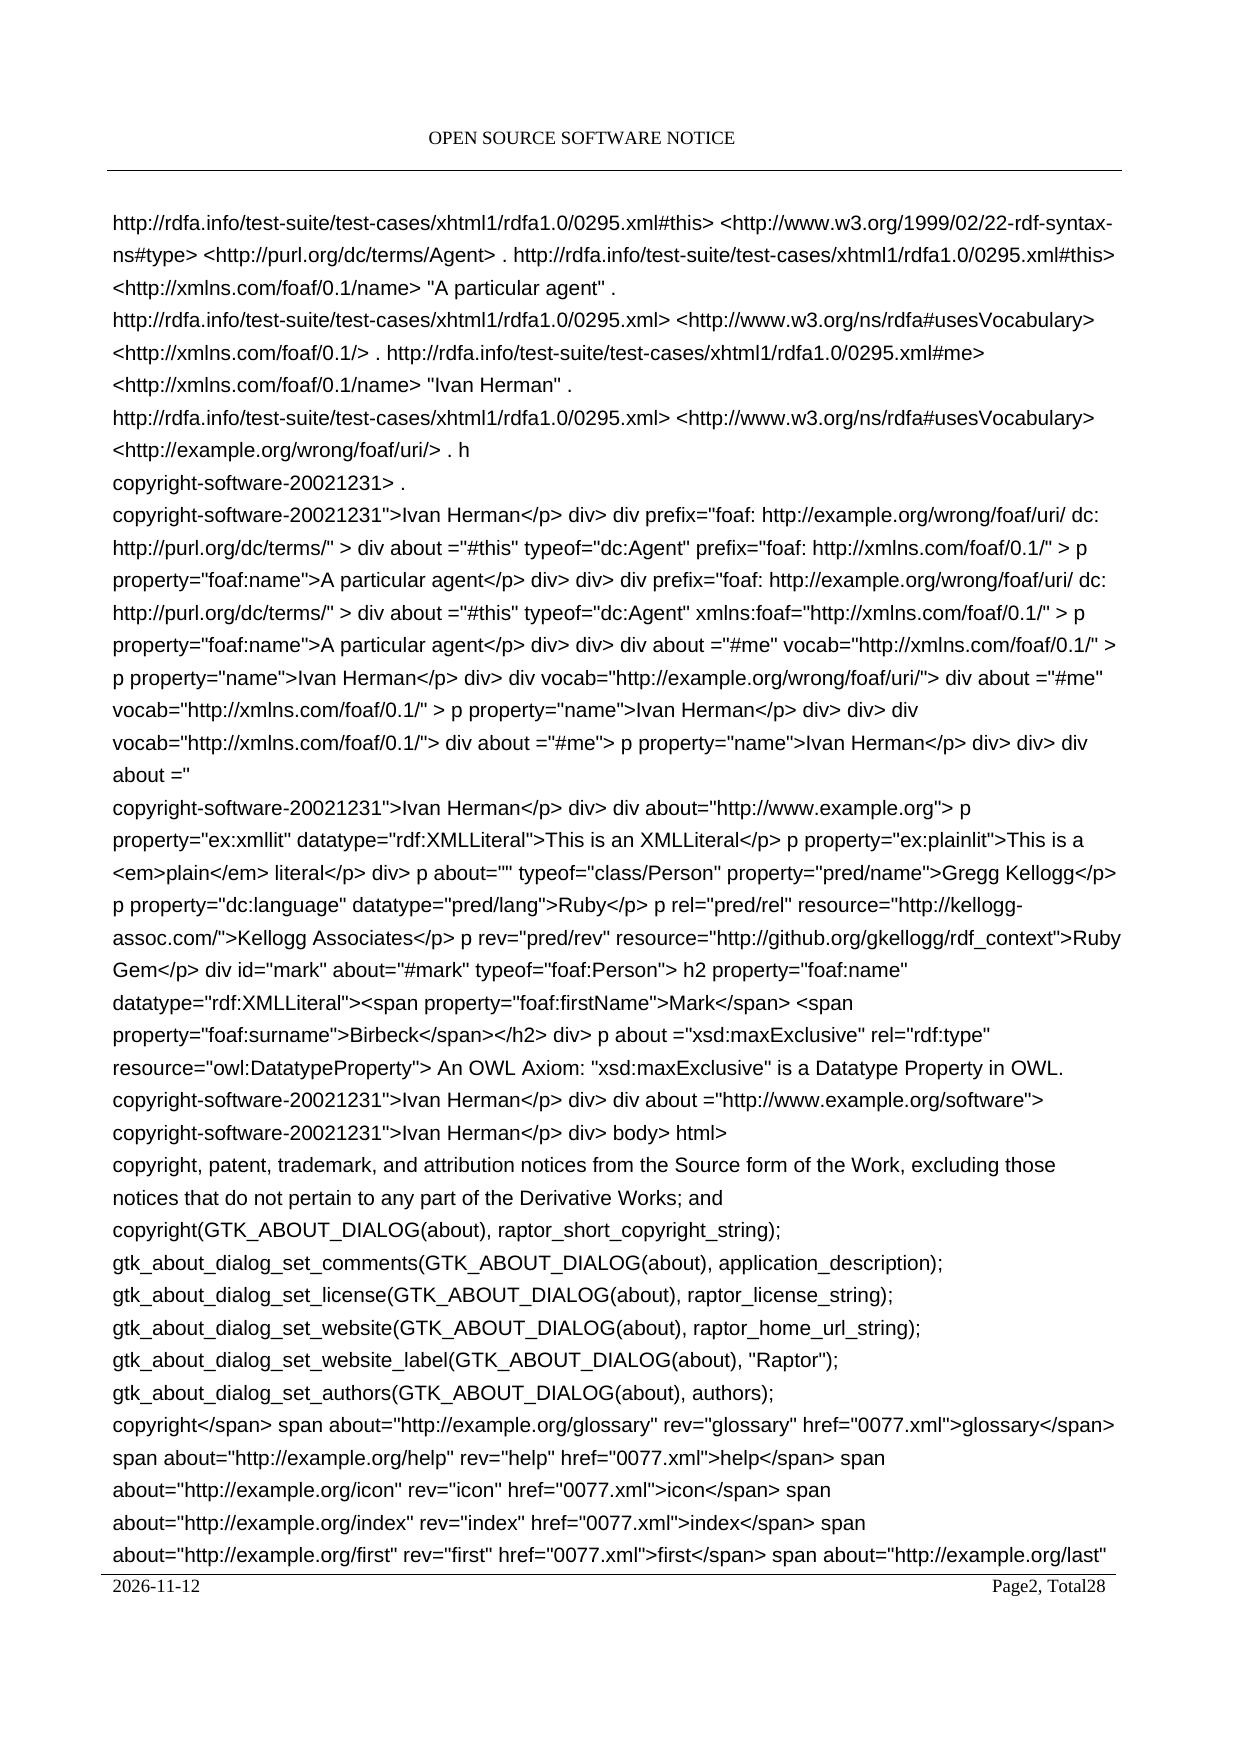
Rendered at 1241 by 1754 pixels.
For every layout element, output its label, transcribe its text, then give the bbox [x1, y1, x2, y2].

text copyright-software-20021231> . [112, 466, 1128, 499]
text copyright-software-20021231">Ivan Herman</p> div> div prefix="foaf: http://example.org/wrong/foaf/uri/ dc: http://purl.org/dc/terms/" > div about ="#this" typeof="dc:Agent" prefix="foaf: http://xmlns.com/foaf/0.1/" > p property="foaf:name">A particular agent</p> div> div> div prefix="foaf: http://example.org/wrong/foaf/uri/ dc: http://purl.org/dc/terms/" > div about ="#this" typeof="dc:Agent" xmlns:foaf="http://xmlns.com/foaf/0.1/" > p property="foaf:name">A particular agent</p> div> div> div about ="#me" vocab="http://xmlns.com/foaf/0.1/" > p property="name">Ivan Herman</p> div> div vocab="http://example.org/wrong/foaf/uri/"> div about ="#me" vocab="http://xmlns.com/foaf/0.1/" > p property="name">Ivan Herman</p> div> div> div vocab="http://xmlns.com/foaf/0.1/"> div about ="#me"> p property="name">Ivan Herman</p> div> div> div about =" [112, 499, 1128, 791]
text copyright-software-20021231">Ivan Herman</p> div> body> html> [112, 1116, 1128, 1149]
text copyright(GTK_ABOUT_DIALOG(about), raptor_short_copyright_string); gtk_about_dialog_set_comments(GTK_ABOUT_DIALOG(about), application_description); gtk_about_dialog_set_license(GTK_ABOUT_DIALOG(about), raptor_license_string); gtk_about_dialog_set_website(GTK_ABOUT_DIALOG(about), raptor_home_url_string); gtk_about_dialog_set_website_label(GTK_ABOUT_DIALOG(about), "Raptor"); gtk_about_dialog_set_authors(GTK_ABOUT_DIALOG(about), authors); [112, 1214, 1128, 1409]
text copyright, patent, trademark, and attribution notices from the Source form of the Work, excluding those notices that do not pertain to any part of the Derivative Works; and [112, 1149, 1128, 1214]
text copyright-software-20021231">Ivan Herman</p> div> div about="http://www.example.org"> p property="ex:xmllit" datatype="rdf:XMLLiteral">This is an XMLLiteral</p> p property="ex:plainlit">This is a <em>plain</em> literal</p> div> p about="" typeof="class/Person" property="pred/name">Gregg Kellogg</p> p property="dc:language" datatype="pred/lang">Ruby</p> p rel="pred/rel" resource="http://kellogg-assoc.com/">Kellogg Associates</p> p rev="pred/rev" resource="http://github.org/gkellogg/rdf_context">Ruby Gem</p> div id="mark" about="#mark" typeof="foaf:Person"> h2 property="foaf:name" datatype="rdf:XMLLiteral"><span property="foaf:firstName">Mark</span> <span property="foaf:surname">Birbeck</span></h2> div> p about ="xsd:maxExclusive" rel="rdf:type" resource="owl:DatatypeProperty"> An OWL Axiom: "xsd:maxExclusive" is a Datatype Property in OWL. [112, 791, 1128, 1084]
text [112, 206, 1128, 466]
text copyright-software-20021231">Ivan Herman</p> div> div about ="http://www.example.org/software"> [112, 1084, 1128, 1116]
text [112, 1409, 1128, 1571]
